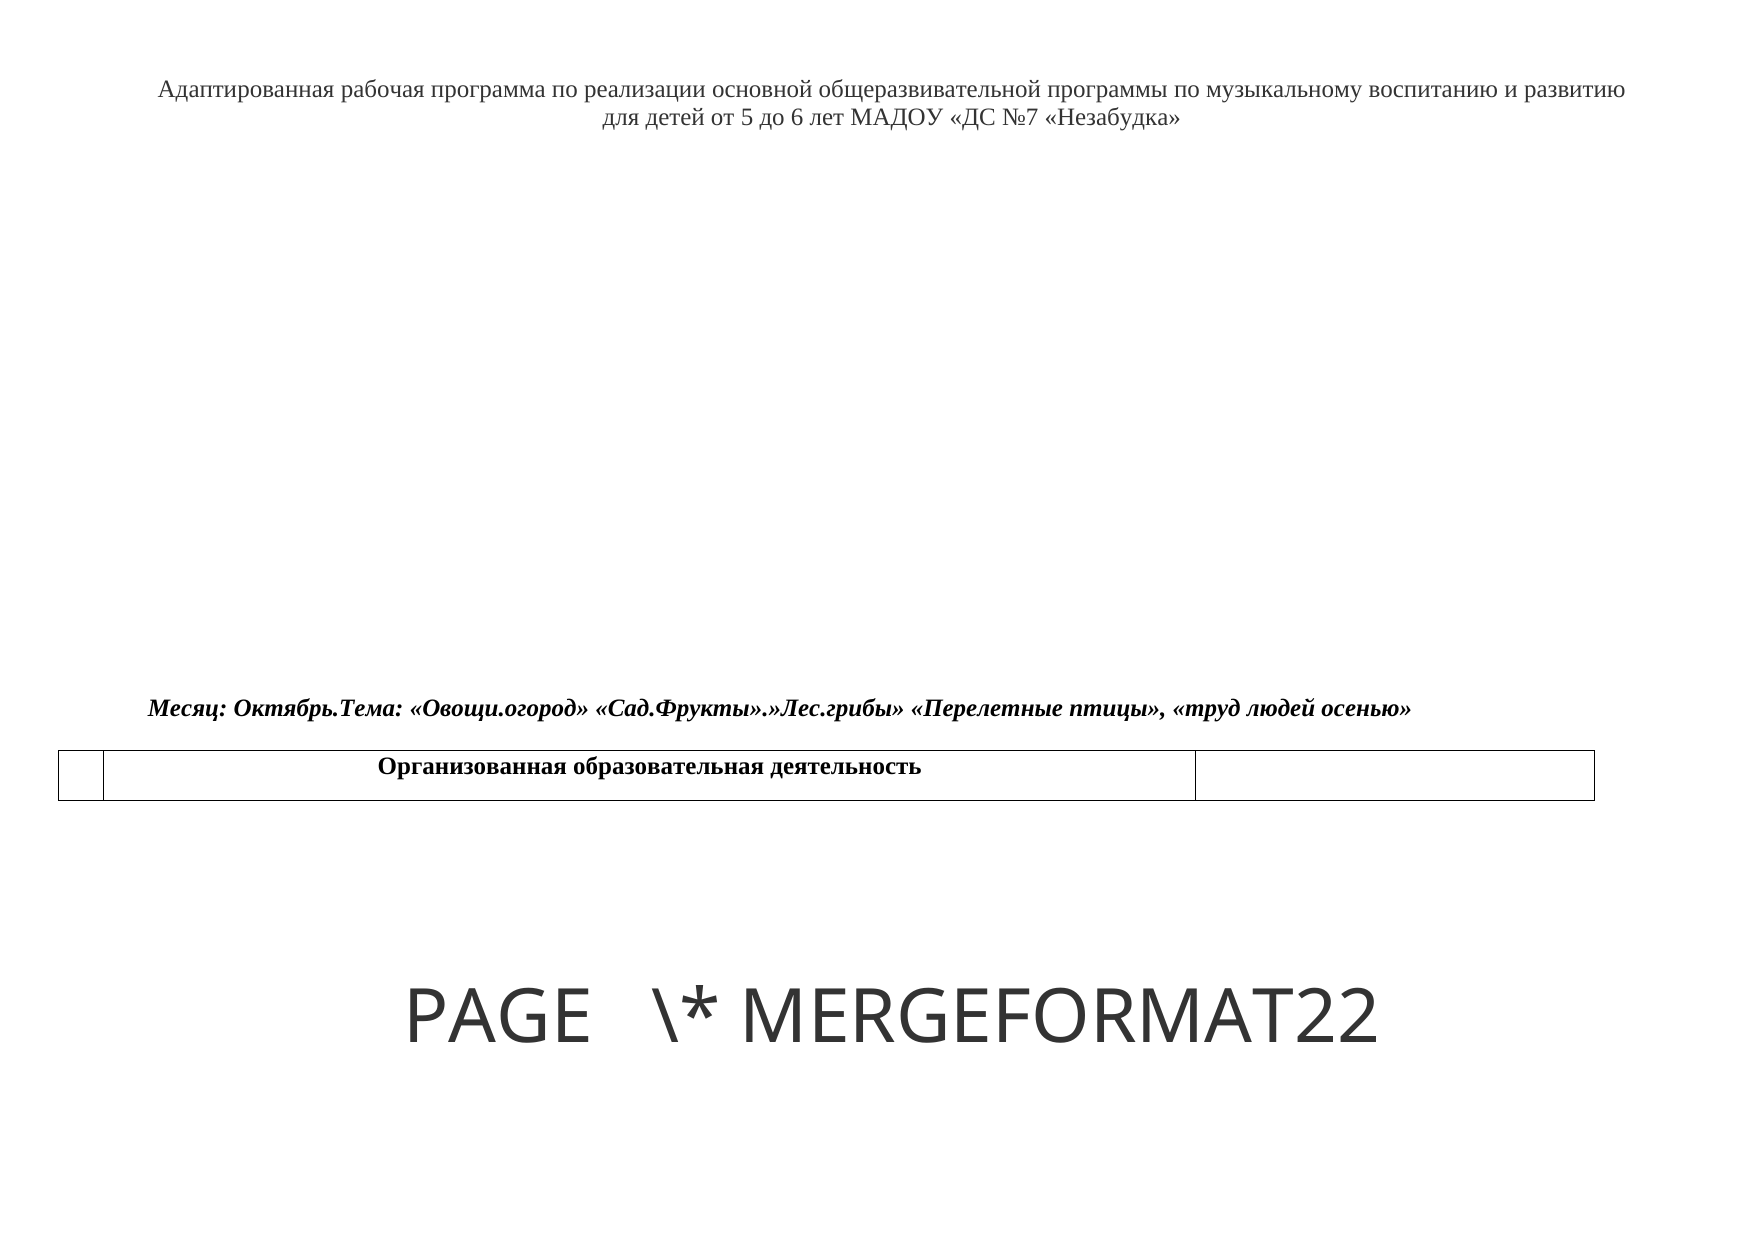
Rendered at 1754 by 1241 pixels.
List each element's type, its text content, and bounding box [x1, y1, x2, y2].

table_header Репертуар [1196, 751, 1594, 800]
text Месяц: Октябрь.Тема: «Овощи.огород» «Сад.Фрукты».»Лес.грибы» «Перелетные птицы», «труд людей осенью» [148, 693, 1636, 721]
table_header № недели [59, 751, 103, 800]
table_header Организованная образовательная деятельность [104, 751, 1195, 800]
